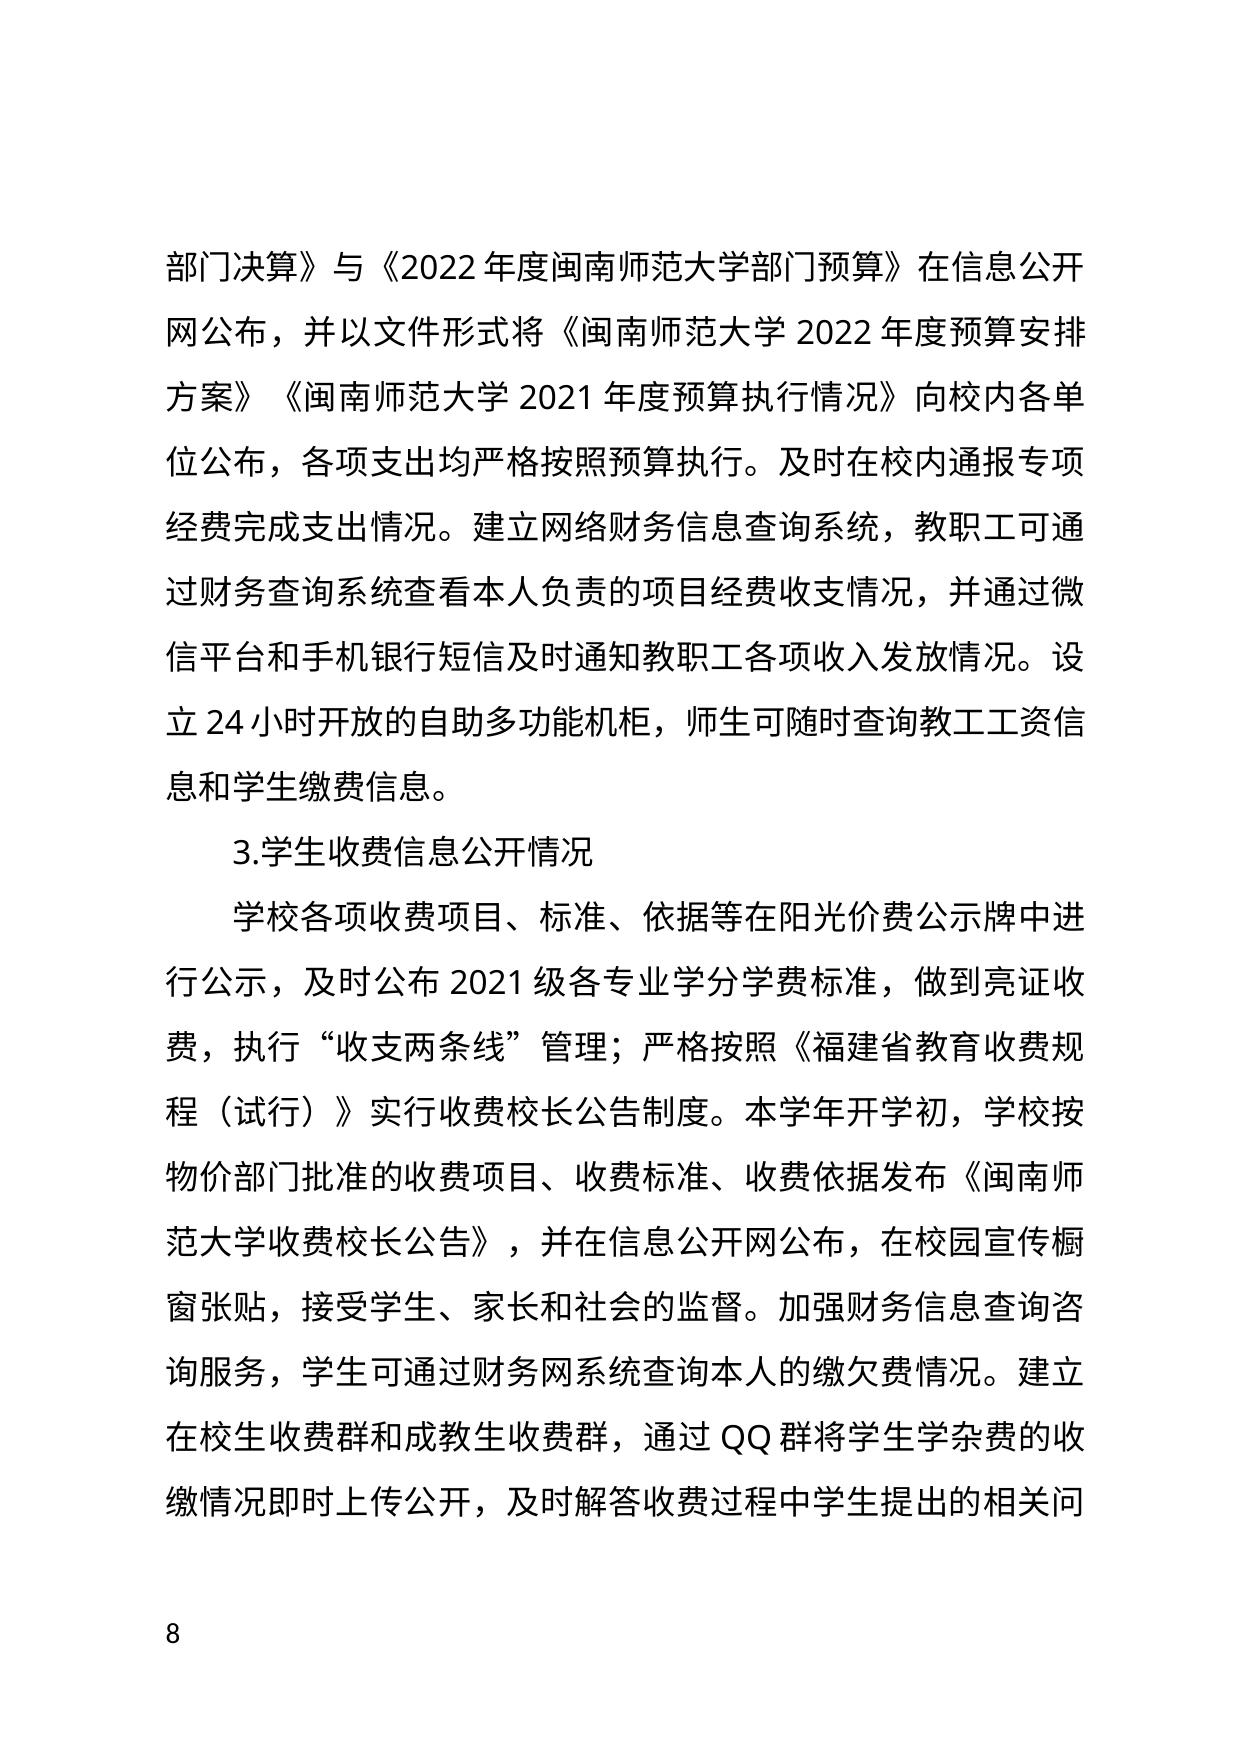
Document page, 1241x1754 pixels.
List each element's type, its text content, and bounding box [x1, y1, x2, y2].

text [165, 883, 1087, 1533]
text 3.学生收费信息公开情况 [165, 818, 1087, 883]
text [165, 233, 1087, 818]
